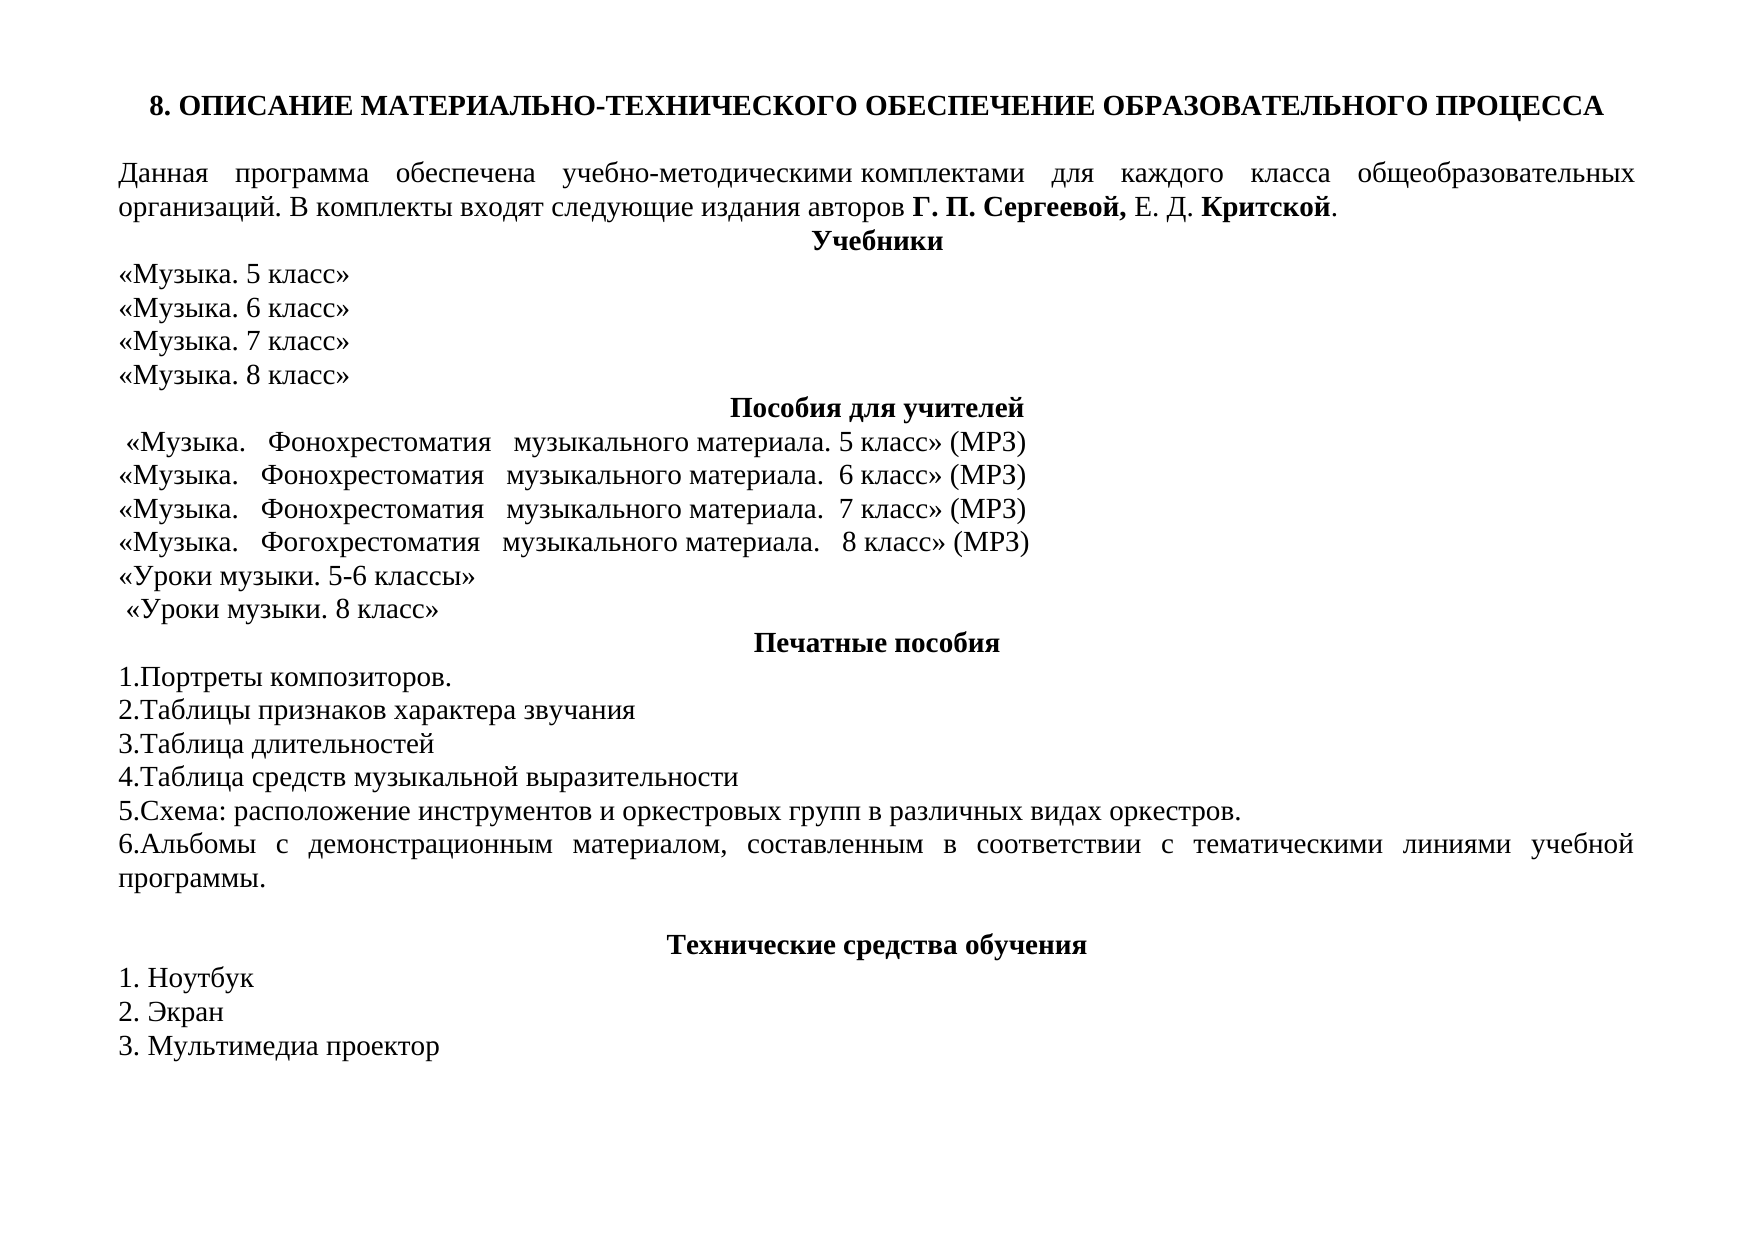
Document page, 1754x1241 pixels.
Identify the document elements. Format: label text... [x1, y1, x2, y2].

text «Уроки музыки. 5-6 классы» [118, 558, 1314, 592]
text 6.Альбомы с демонстрационным материалом, составленным в соответствии с тематическими линиями учебной программы. [118, 826, 1636, 893]
text «Музыка. Фонохрестоматия музыкального материала. 6 класс» (МРЗ) [118, 457, 1636, 491]
text 2. Экран [118, 994, 1636, 1028]
text «Музыка. 8 класс» [118, 357, 1636, 390]
text Данная программа обеспечена учебно-методическими комплектами для каждого класса общеобразовательных организаций. В комплекты входят следующие издания авторов Г. П. Сергеевой, Е. Д. Критской. [118, 156, 1636, 223]
text Пособия для учителей [118, 390, 1636, 424]
text 5.Схема: расположение инструментов и оркестровых групп в различных видах оркестров. [118, 793, 1636, 826]
text 1.Портреты композиторов. [118, 659, 1636, 692]
text 3. Мультимедиа проектор [118, 1028, 1636, 1061]
text 1. Ноутбук [118, 961, 1636, 994]
text «Музыка. Фогохрестоматия музыкального материала. 8 класс» (МРЗ) [118, 524, 1314, 558]
text «Музыка. 7 класс» [118, 323, 1185, 357]
text «Музыка. 6 класс» [118, 290, 1185, 323]
text «Уроки музыки. 8 класс» [118, 592, 1314, 625]
text Учебники [118, 223, 1636, 256]
text Печатные пособия [118, 625, 1636, 659]
text «Музыка. 5 класс» [118, 256, 1185, 290]
text 2.Таблицы признаков характера звучания [118, 692, 1636, 726]
text «Музыка. Фонохрестоматия музыкального материала. 5 класс» (МРЗ) [118, 424, 1636, 457]
text Технические средства обучения [118, 927, 1636, 961]
text 8. ОПИСАНИЕ МАТЕРИАЛЬНО-ТЕХНИЧЕСКОГО ОБЕСПЕЧЕНИЕ ОБРАЗОВАТЕЛЬНОГО ПРОЦЕССА [118, 88, 1636, 122]
text 4.Таблица средств музыкальной выразительности [118, 759, 1636, 793]
text «Музыка. Фонохрестоматия музыкального материала. 7 класс» (МРЗ) [118, 491, 1636, 524]
text 3.Таблица длительностей [118, 726, 1636, 759]
